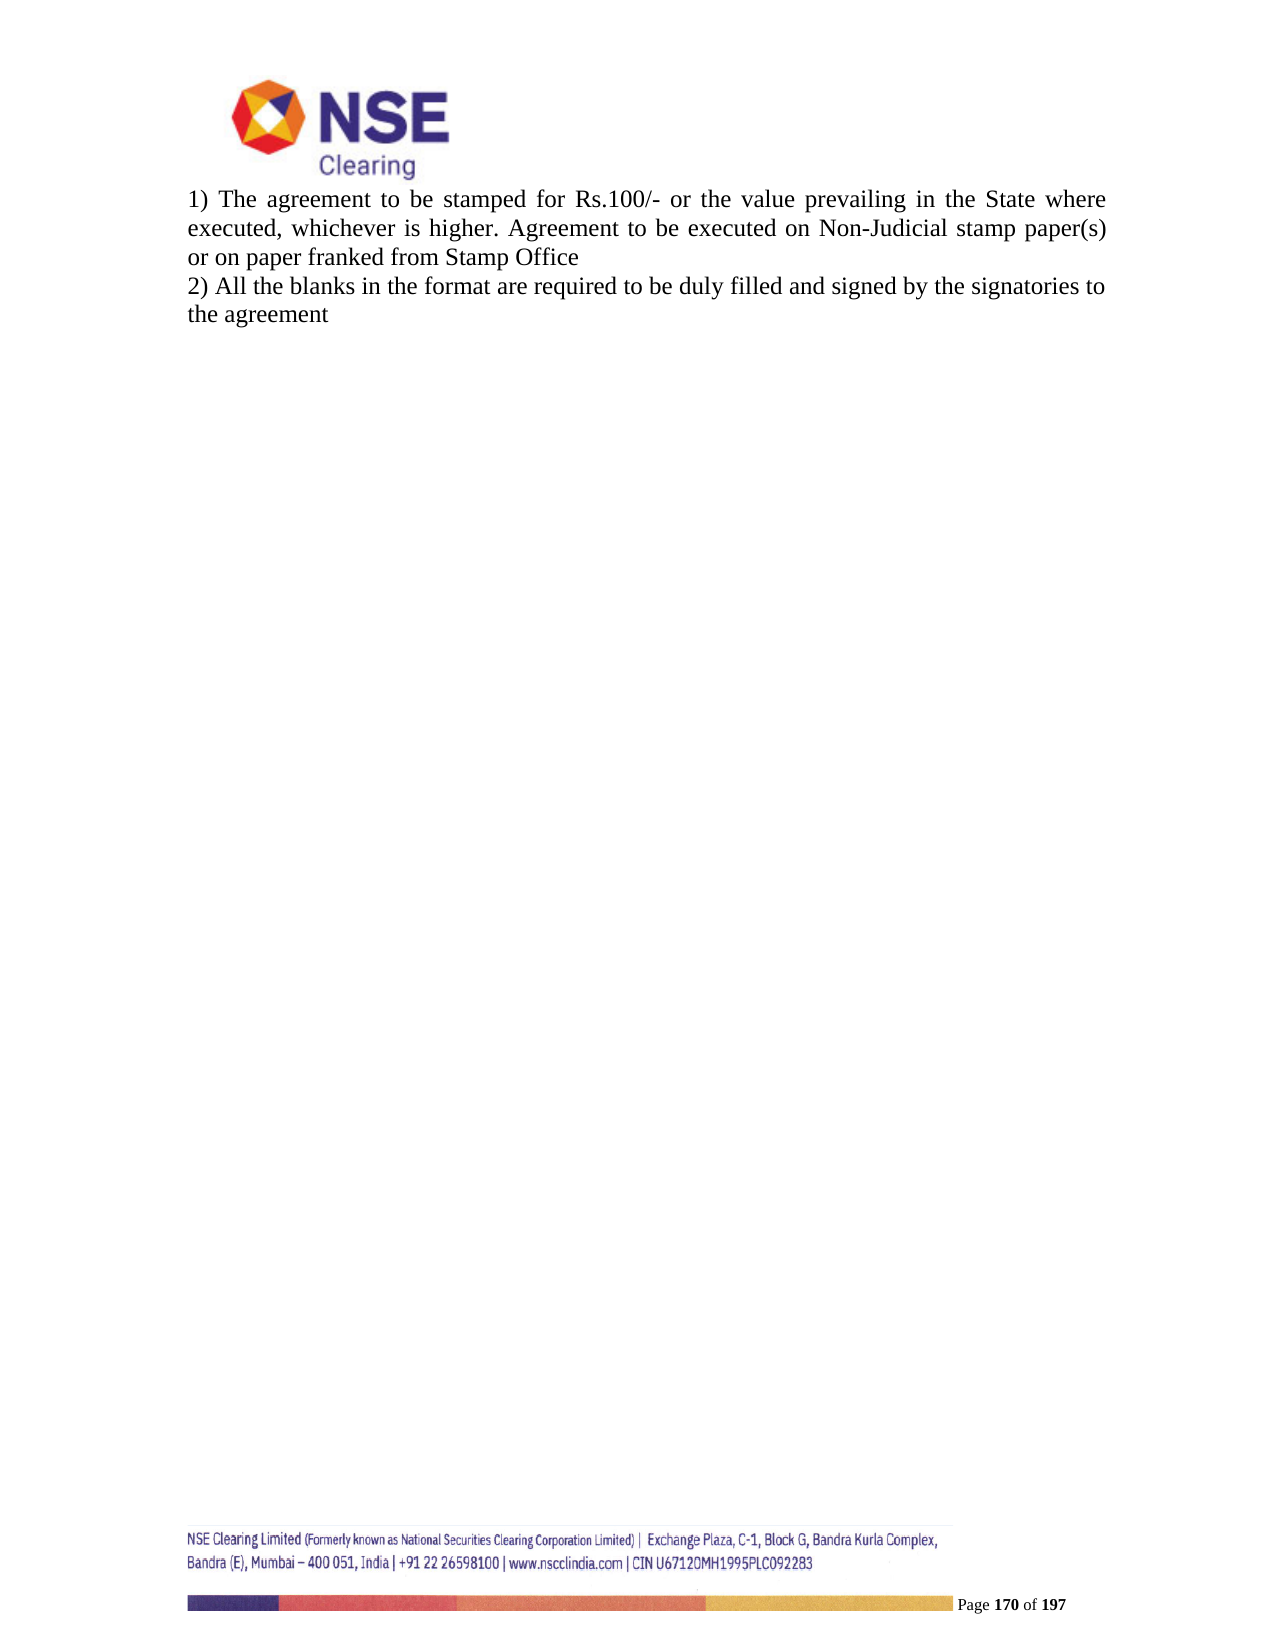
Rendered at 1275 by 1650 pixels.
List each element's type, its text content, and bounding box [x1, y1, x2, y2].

picture [187, 75, 493, 185]
text 1) The agreement to be stamped for Rs.100/- or the value prevailing in the State where executed, whichever is higher. Agreement to be executed on Non-Judicial stamp paper(s) or on paper franked from Stamp Office [187, 184, 1107, 271]
picture [187, 1525, 954, 1611]
text 2) All the blanks in the format are required to be duly filled and signed by the signatories to the agreement [187, 271, 1107, 328]
